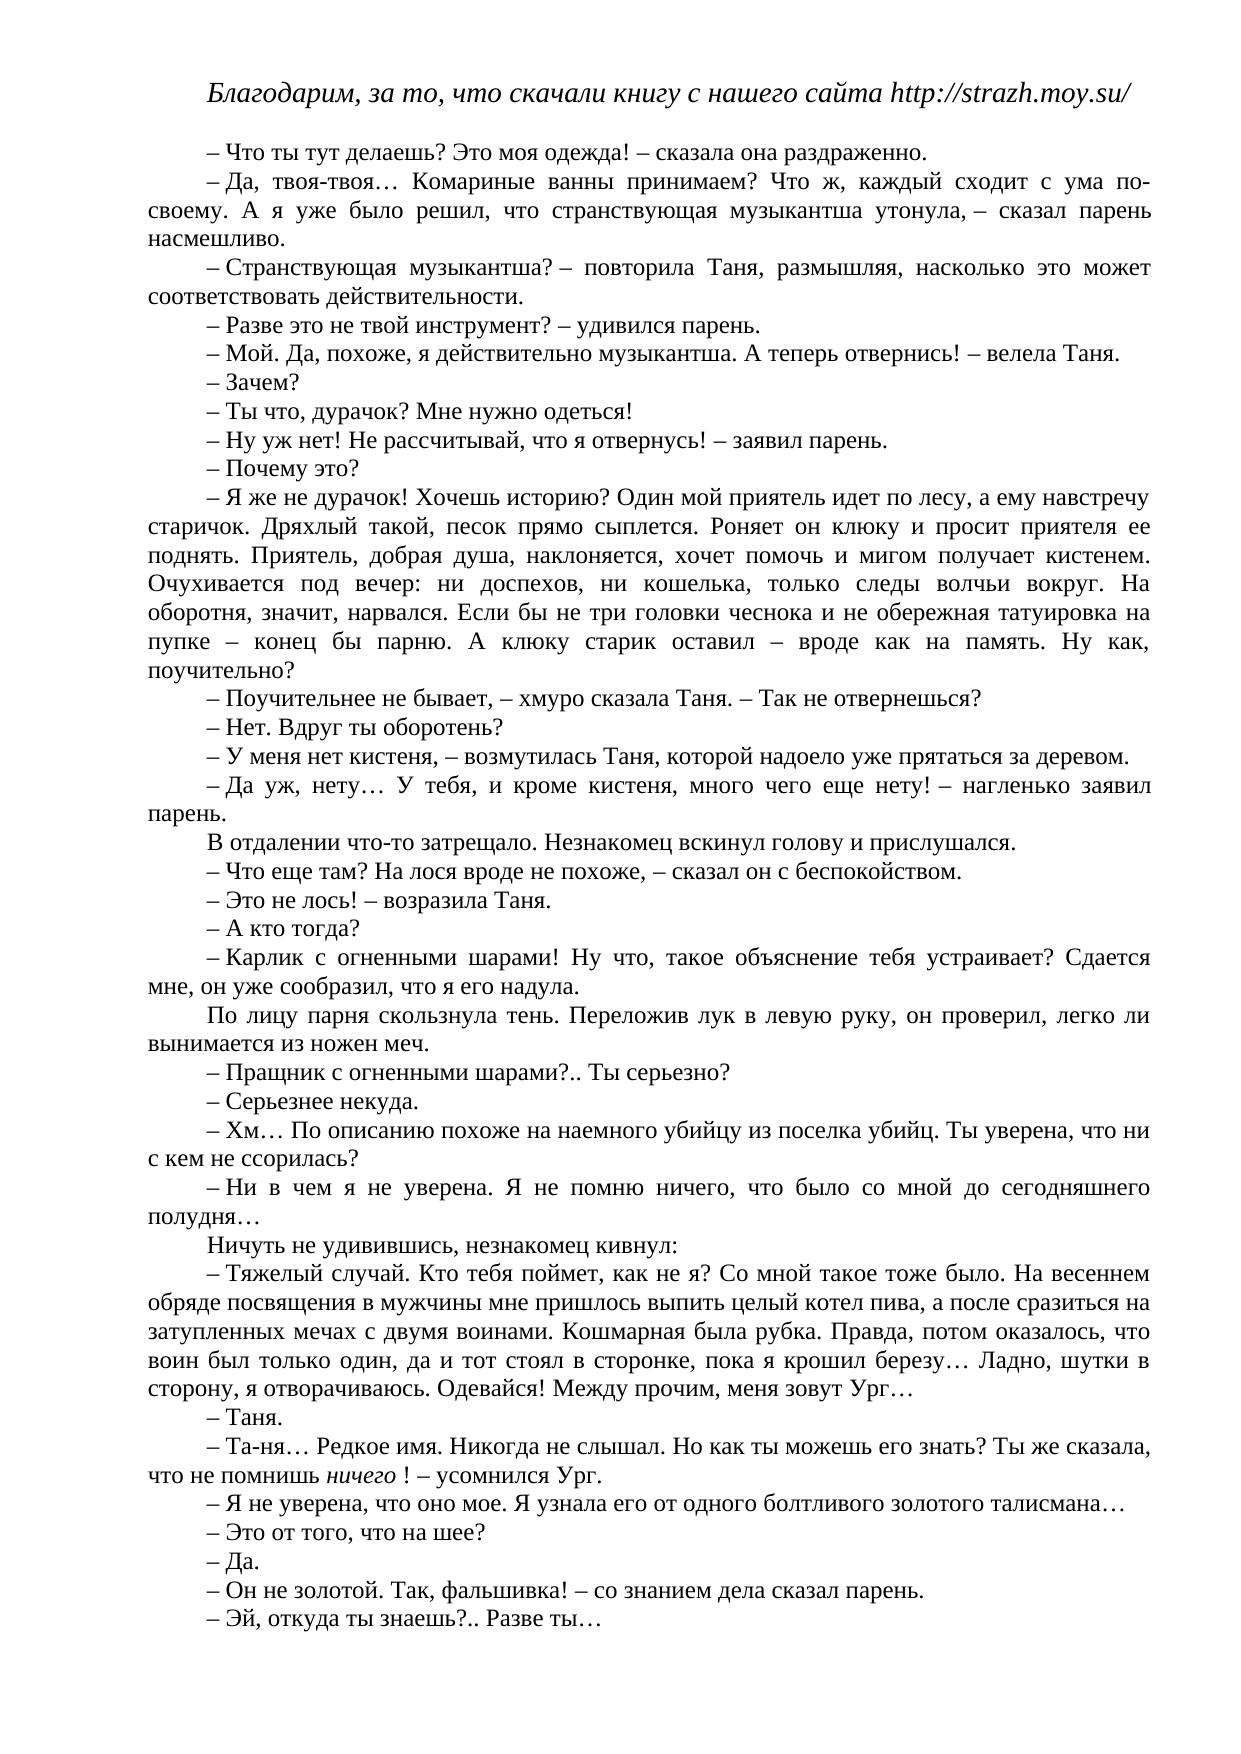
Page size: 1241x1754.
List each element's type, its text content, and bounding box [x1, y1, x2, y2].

text – Серьезнее некуда. [148, 1086, 1152, 1115]
text – Что еще там? На лося вроде не похоже, – сказал он с беспокойством. [148, 856, 1152, 885]
text – Таня. [148, 1402, 1152, 1431]
text – Ну уж нет! Не рассчитывай, что я отвернусь! – заявил парень. [148, 425, 1152, 453]
text – Пращник с огненными шарами?.. Ты серьезно? [148, 1057, 1152, 1086]
text – Поучительнее не бывает, – хмуро сказала Таня. – Так не отвернешься? [148, 683, 1152, 712]
text – Тяжелый случай. Кто тебя поймет, как не я? Со мной такое тоже было. На весеннем обряде посвящения в мужчины мне пришлось выпить целый котел пива, а после сразиться на затупленных мечах с двумя воинами. Кошмарная была рубка. Правда, потом оказалось, что воин был только один, да и тот стоял в сторонке, пока я крошил березу… Ладно, шутки в сторону, я отворачиваюсь. Одевайся! Между прочим, меня зовут Ург… [148, 1258, 1152, 1402]
text – Это от того, что на шее? [148, 1517, 1152, 1546]
text По лицу парня скользнула тень. Переложив лук в левую руку, он проверил, легко ли вынимается из ножен меч. [148, 1000, 1152, 1057]
text В отдалении что-то затрещало. Незнакомец вскинул голову и прислушался. [148, 827, 1152, 856]
text – Что ты тут делаешь? Это моя одежда! – сказала она раздраженно. [148, 137, 1152, 166]
text – Зачем? [148, 367, 1152, 396]
text – Он не золотой. Так, фальшивка! – со знанием дела сказал парень. [148, 1575, 1152, 1603]
text – Эй, откуда ты знаешь?.. Разве ты… [148, 1603, 1152, 1632]
text – А кто тогда? [148, 913, 1152, 942]
text – Разве это не твой инструмент? – удивился парень. [148, 310, 1152, 338]
text – У меня нет кистеня, – возмутилась Таня, которой надоело уже прятаться за деревом. [148, 741, 1152, 770]
text – Почему это? [148, 453, 1152, 482]
text – Да уж, нету… У тебя, и кроме кистеня, много чего еще нету! – нагленько заявил парень. [148, 770, 1152, 827]
text – Я же не дурачок! Хочешь историю? Один мой приятель идет по лесу, а ему навстречу старичок. Дряхлый такой, песок прямо сыплется. Роняет он клюку и просит приятеля ее поднять. Приятель, добрая душа, наклоняется, хочет помочь и мигом получает кистенем. Очухивается под вечер: ни доспехов, ни кошелька, только следы волчьи вокруг. На оборотня, значит, нарвался. Если бы не три головки чеснока и не обережная татуировка на пупке – конец бы парню. А клюку старик оставил – вроде как на память. Ну как, поучительно? [148, 482, 1152, 683]
text – Карлик с огненными шарами! Ну что, такое объяснение тебя устраивает? Сдается мне, он уже сообразил, что я его надула. [148, 942, 1152, 1000]
text – Ты что, дурачок? Мне нужно одеться! [148, 396, 1152, 425]
text Ничуть не удивившись, незнакомец кивнул: [148, 1230, 1152, 1258]
text – Нет. Вдруг ты оборотень? [148, 712, 1152, 741]
text – Странствующая музыкантша? – повторила Таня, размышляя, насколько это может соответствовать действительности. [148, 252, 1152, 310]
text – Это не лось! – возразила Таня. [148, 885, 1152, 913]
text – Та-ня… Редкое имя. Никогда не слышал. Но как ты можешь его знать? Ты же сказала, что не помнишь ничего ! – усомнился Ург. [148, 1431, 1152, 1488]
text – Да, твоя-твоя… Комариные ванны принимаем? Что ж, каждый сходит с ума по-своему. А я уже было решил, что странствующая музыкантша утонула, – сказал парень насмешливо. [148, 166, 1152, 252]
text – Я не уверена, что оно мое. Я узнала его от одного болтливого золотого талисмана… [148, 1488, 1152, 1517]
text – Хм… По описанию похоже на наемного убийцу из поселка убийц. Ты уверена, что ни с кем не ссорилась? [148, 1115, 1152, 1172]
text – Мой. Да, похоже, я действительно музыкантша. А теперь отвернись! – велела Таня. [148, 338, 1152, 367]
text – Да. [148, 1546, 1152, 1575]
text – Ни в чем я не уверена. Я не помню ничего, что было со мной до сегодняшнего полудня… [148, 1172, 1152, 1230]
